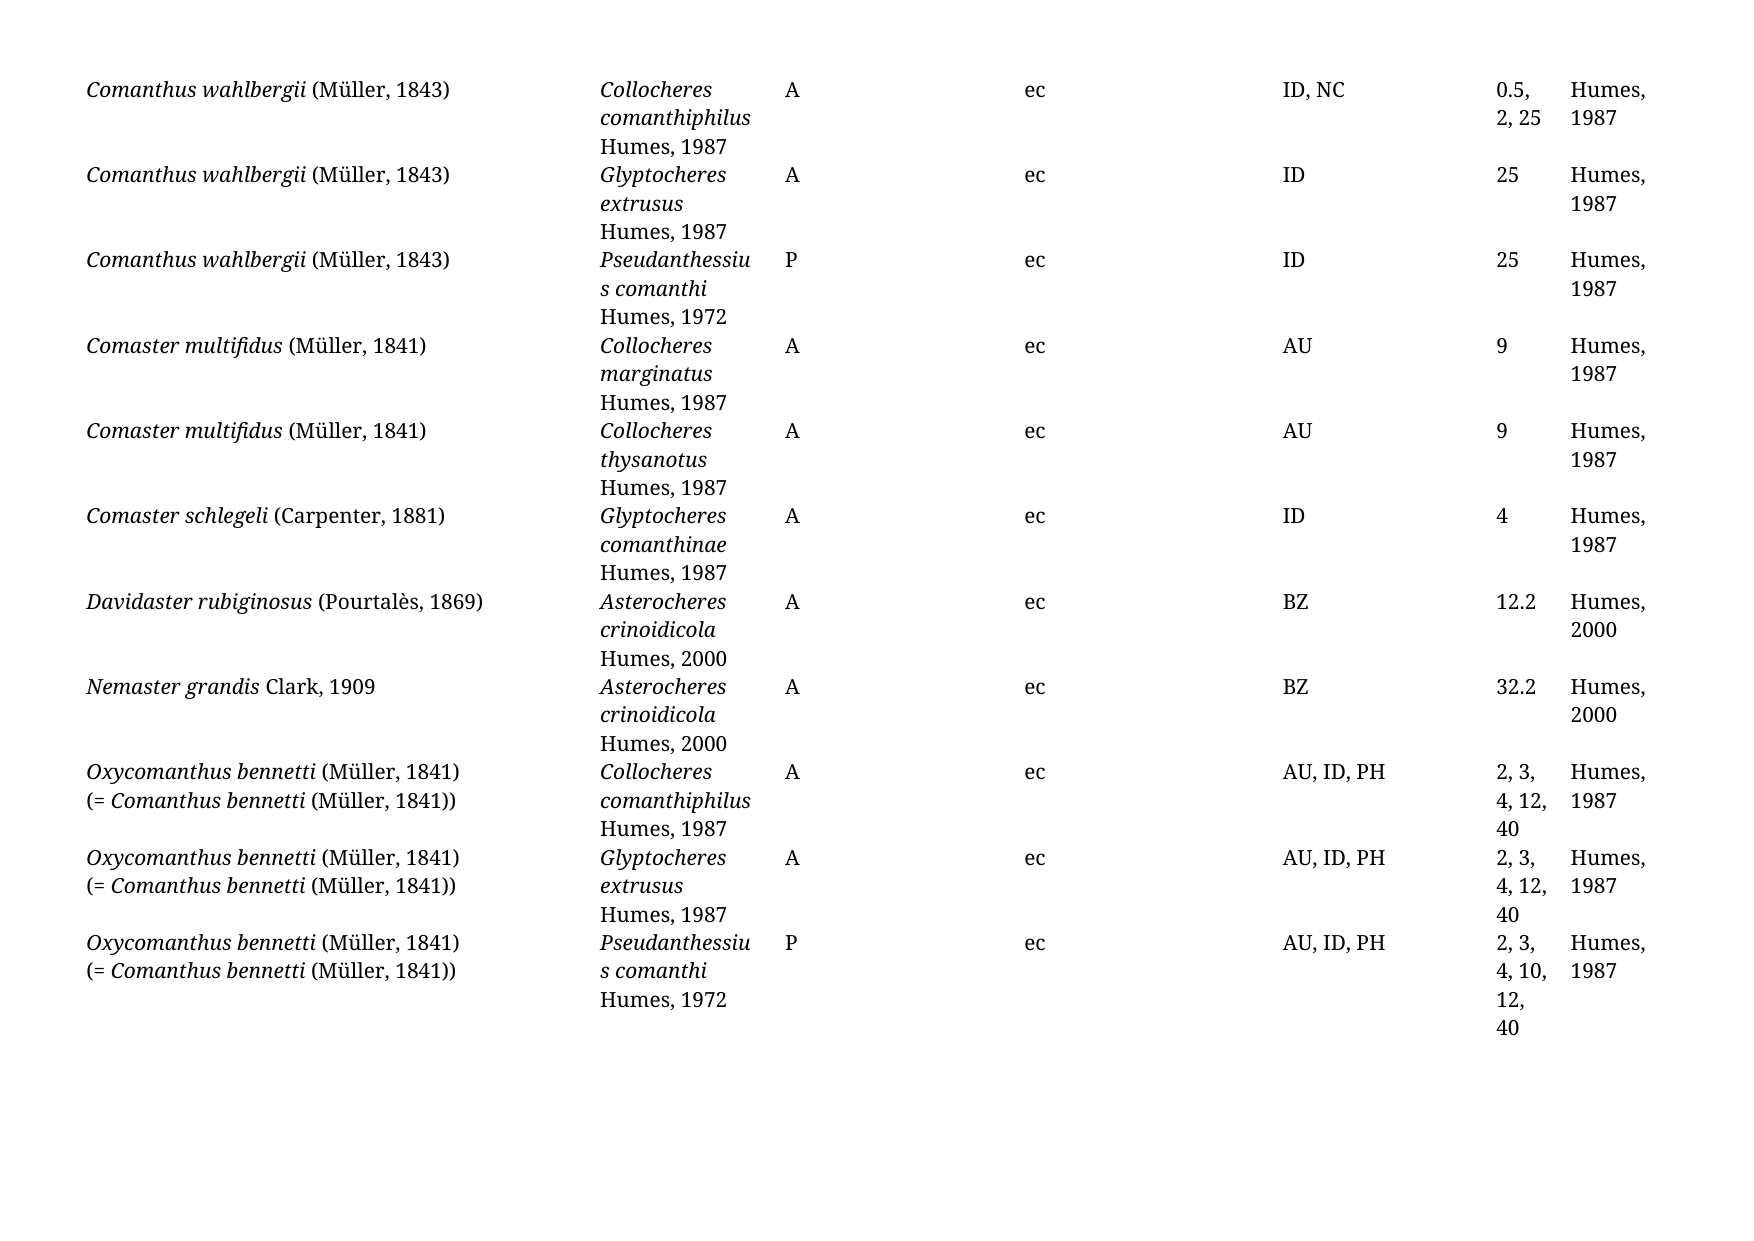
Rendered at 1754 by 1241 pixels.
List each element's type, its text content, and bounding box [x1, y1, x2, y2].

table_cell Humes, 1987 [1559, 246, 1679, 331]
table_cell Oxycomanthus bennetti (Müller, 1841) (= Comanthus bennetti (Müller, 1841)) [75, 843, 589, 928]
table_cell BZ [1271, 672, 1485, 757]
table_cell A [774, 160, 1013, 246]
table_cell Oxycomanthus bennetti (Müller, 1841) (= Comanthus bennetti (Müller, 1841)) [75, 928, 589, 1042]
table_cell Asterocheres crinoidicola Humes, 2000 [589, 672, 773, 757]
table_cell Humes, 2000 [1559, 587, 1679, 672]
table_cell ec [1013, 502, 1271, 587]
table_cell Humes, 1987 [1559, 75, 1679, 160]
table_cell Comaster multifidus (Müller, 1841) [75, 416, 589, 502]
table_cell Collocheres comanthiphilus Humes, 1987 [589, 75, 773, 160]
table_cell AU [1271, 416, 1485, 502]
table_cell ec [1013, 758, 1271, 843]
table_cell 9 [1485, 331, 1559, 416]
table_cell BZ [1271, 587, 1485, 672]
table_cell A [774, 502, 1013, 587]
table_cell A [774, 758, 1013, 843]
table_cell 2, 3, 4, 12, 40 [1485, 758, 1559, 843]
table_cell ID, NC [1271, 75, 1485, 160]
table_cell Nemaster grandis Clark, 1909 [75, 672, 589, 757]
table_cell ec [1013, 75, 1271, 160]
table_cell AU, ID, PH [1271, 843, 1485, 928]
table_cell A [774, 843, 1013, 928]
table_cell ec [1013, 672, 1271, 757]
table_cell ID [1271, 246, 1485, 331]
table_cell Glyptocheres comanthinae Humes, 1987 [589, 502, 773, 587]
table_cell P [774, 928, 1013, 1042]
table_cell Pseudanthessius comanthi Humes, 1972 [589, 928, 773, 1042]
table_cell A [774, 416, 1013, 502]
table_cell Humes, 2000 [1559, 672, 1679, 757]
table_cell AU, ID, PH [1271, 758, 1485, 843]
table_cell Comaster multifidus (Müller, 1841) [75, 331, 589, 416]
table_cell 12.2 [1485, 587, 1559, 672]
table_cell 4 [1485, 502, 1559, 587]
table_cell Collocheres comanthiphilus Humes, 1987 [589, 758, 773, 843]
table_cell Asterocheres crinoidicola Humes, 2000 [589, 587, 773, 672]
table_cell Humes, 1987 [1559, 843, 1679, 928]
table_cell Comanthus wahlbergii (Müller, 1843) [75, 75, 589, 160]
table_cell Collocheres thysanotus Humes, 1987 [589, 416, 773, 502]
table_cell Oxycomanthus bennetti (Müller, 1841) (= Comanthus bennetti (Müller, 1841)) [75, 758, 589, 843]
table_cell ec [1013, 843, 1271, 928]
table_cell P [774, 246, 1013, 331]
table_cell Humes, 1987 [1559, 160, 1679, 246]
table_cell Comaster schlegeli (Carpenter, 1881) [75, 502, 589, 587]
table_cell Comanthus wahlbergii (Müller, 1843) [75, 160, 589, 246]
table_cell Comanthus wahlbergii (Müller, 1843) [75, 246, 589, 331]
table_cell 2, 3, 4, 12, 40 [1485, 843, 1559, 928]
table_cell Glyptocheres extrusus Humes, 1987 [589, 843, 773, 928]
table_cell 9 [1485, 416, 1559, 502]
table_cell A [774, 331, 1013, 416]
table_cell Humes, 1987 [1559, 928, 1679, 1042]
table_cell 2, 3, 4, 10, 12, 40 [1485, 928, 1559, 1042]
table_cell ec [1013, 928, 1271, 1042]
table_cell Humes, 1987 [1559, 502, 1679, 587]
table_cell ec [1013, 587, 1271, 672]
table_cell ID [1271, 160, 1485, 246]
table_cell Humes, 1987 [1559, 331, 1679, 416]
table_cell ec [1013, 331, 1271, 416]
table_cell AU, ID, PH [1271, 928, 1485, 1042]
table_cell Humes, 1987 [1559, 416, 1679, 502]
table_cell 32.2 [1485, 672, 1559, 757]
table_cell Glyptocheres extrusus Humes, 1987 [589, 160, 773, 246]
table_cell ec [1013, 246, 1271, 331]
table_cell A [774, 587, 1013, 672]
table_cell A [774, 672, 1013, 757]
table_cell 25 [1485, 246, 1559, 331]
table_cell 0.5, 2, 25 [1485, 75, 1559, 160]
table_cell Humes, 1987 [1559, 758, 1679, 843]
table_cell ec [1013, 160, 1271, 246]
table_cell AU [1271, 331, 1485, 416]
table_cell ID [1271, 502, 1485, 587]
table_cell ec [1013, 416, 1271, 502]
table_cell Pseudanthessius comanthi Humes, 1972 [589, 246, 773, 331]
table_cell 25 [1485, 160, 1559, 246]
table_cell Davidaster rubiginosus (Pourtalès, 1869) [75, 587, 589, 672]
table_cell A [774, 75, 1013, 160]
table_cell Collocheres marginatus Humes, 1987 [589, 331, 773, 416]
